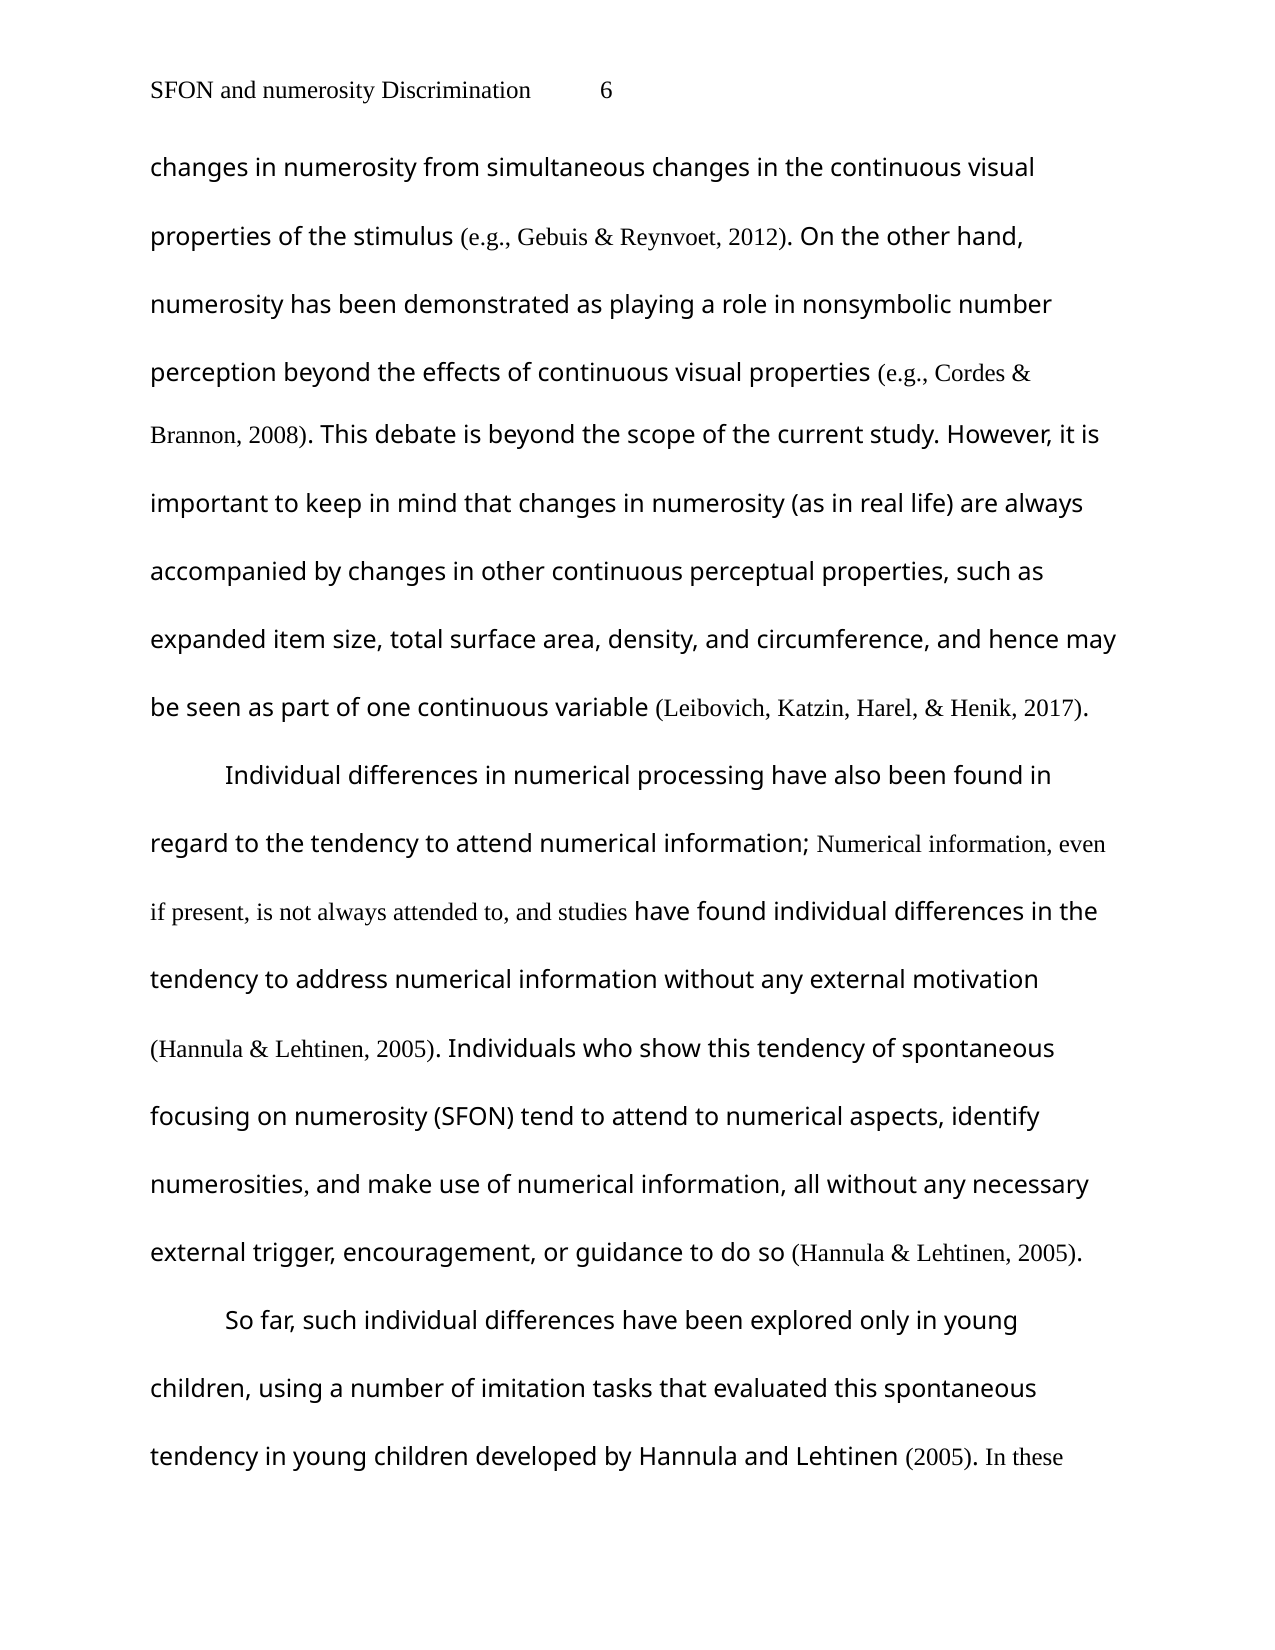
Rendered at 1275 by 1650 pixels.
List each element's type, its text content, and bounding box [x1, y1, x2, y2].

text Individual differences in numerical processing have also been found in regard to the tendency to attend numerical information; Numerical information, even if present, is not always attended to, and studies have found individual differences in the tendency to address numerical information without any external motivation (Hannula & Lehtinen, 2005). Individuals who show this tendency of spontaneous focusing on numerosity (SFON) tend to attend to numerical aspects, identify numerosities, and make use of numerical information, all without any necessary external trigger, encouragement, or guidance to do so (Hannula & Lehtinen, 2005). [150, 758, 1125, 1269]
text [150, 1303, 1125, 1473]
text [150, 150, 1125, 724]
